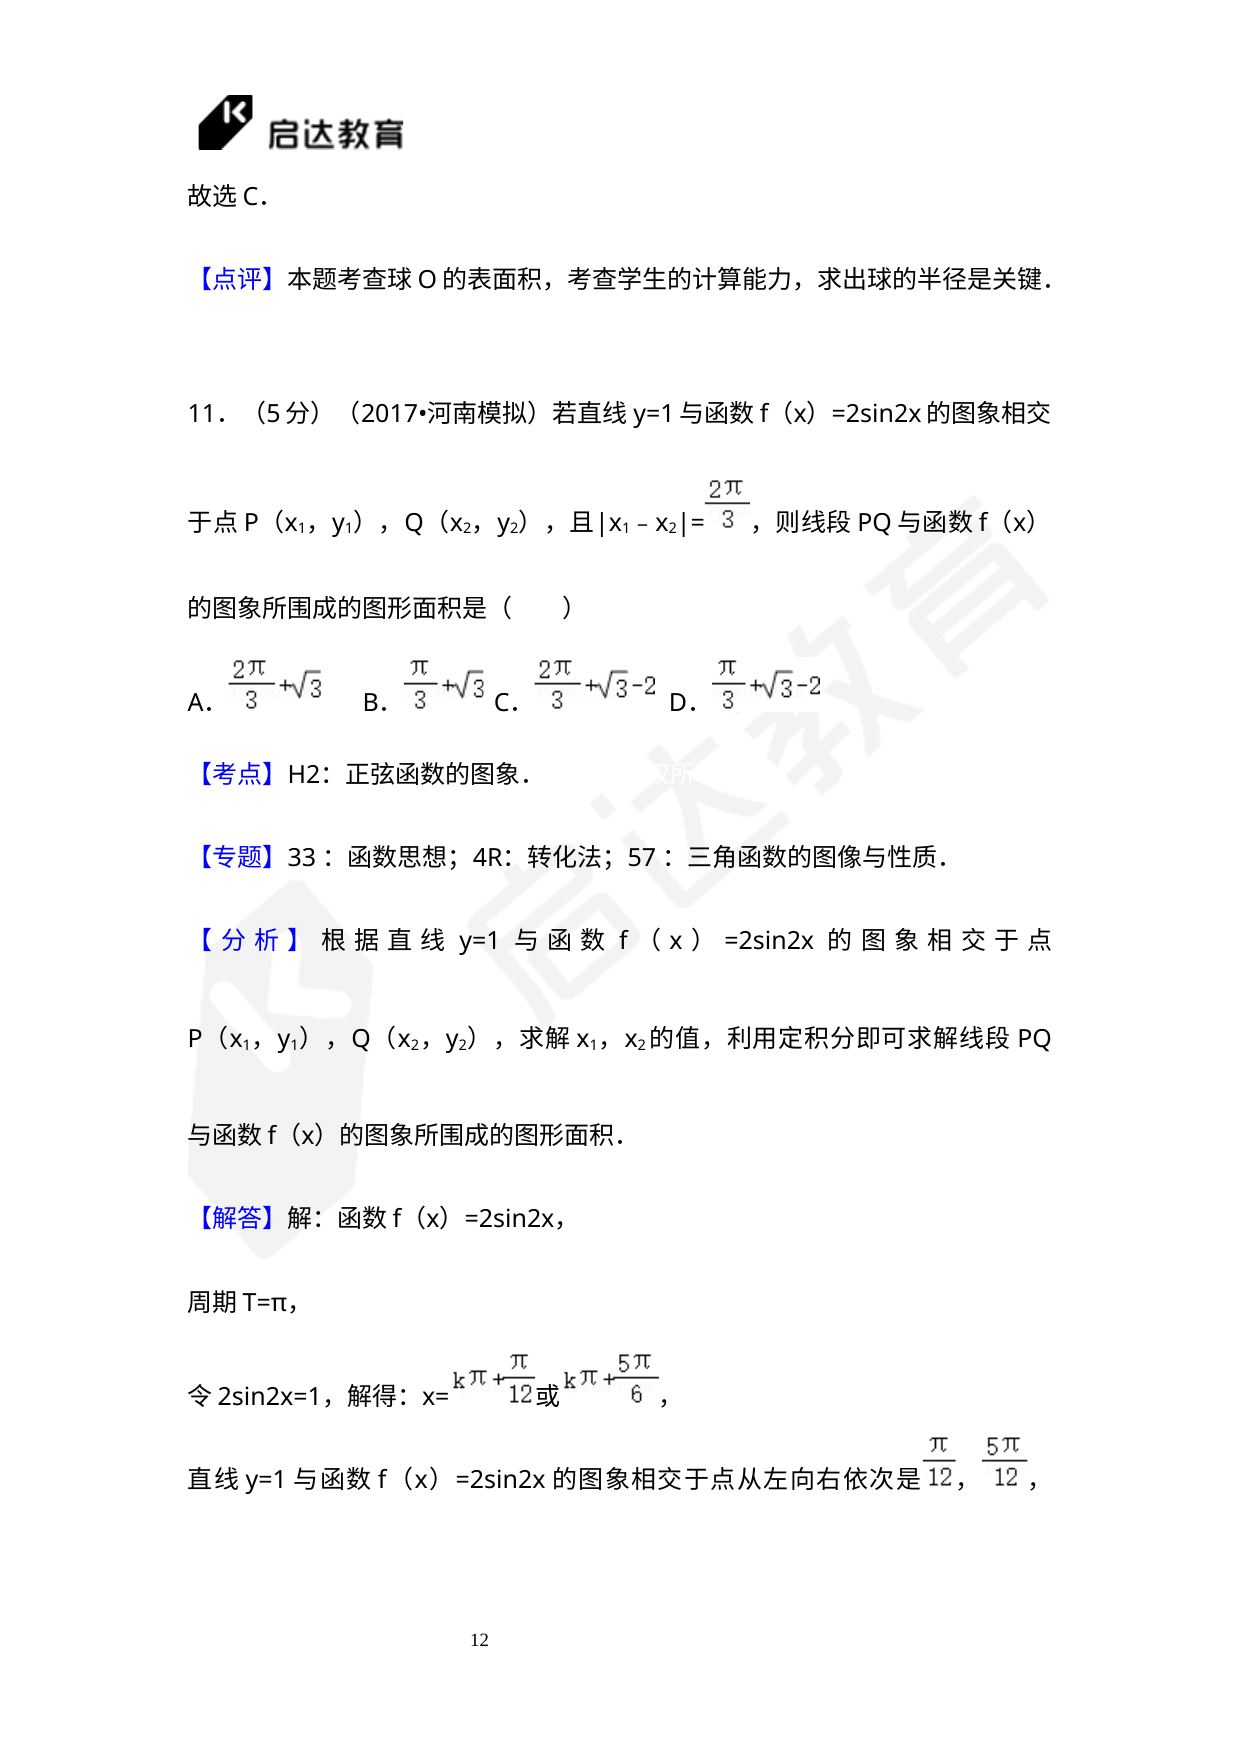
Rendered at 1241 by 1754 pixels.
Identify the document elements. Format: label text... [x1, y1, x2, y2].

picture [712, 657, 820, 712]
picture [198, 95, 404, 150]
text 11．（5分）（2017•河南模拟）若直线y=1与函数f（x）=2sin2x的图象相交于点P（x1，y1），Q（x2，y2），且|x1﹣x2|=，则线段PQ与函数f（x）的图象所围成的图形面积是（ ） [187, 379, 1053, 639]
picture [449, 1350, 536, 1406]
picture [704, 476, 750, 531]
text 【分析】根据直线y=1与函数f（x）=2sin2x的图象相交于点P（x1，y1），Q（x2，y2），求解x1，x2的值，利用定积分即可求解线段PQ与函数f（x）的图象所围成的图形面积． [187, 906, 1053, 1166]
text 【考点】H2：正弦函数的图象．菁优网版权所有 [187, 740, 1053, 805]
text 【点评】本题考查球O的表面积，考查学生的计算能力，求出球的半径是关键． [187, 245, 1053, 310]
picture [560, 1350, 659, 1406]
picture [534, 657, 655, 712]
text 【专题】33 ：函数思想；4R：转化法；57 ：三角函数的图像与性质． [187, 823, 1053, 888]
text 令2sin2x=1，解得：x=或， [187, 1351, 1053, 1416]
picture [982, 1433, 1028, 1489]
text 直线y=1与函数f（x）=2sin2x的图象相交于点从左向右依次是，，…， [187, 1434, 1053, 1499]
picture [228, 657, 321, 712]
picture [403, 657, 484, 712]
text 周期T=π， [187, 1268, 1053, 1333]
text 故选C． [187, 162, 1053, 227]
picture [922, 1433, 956, 1489]
text 【解答】解：函数f（x）=2sin2x， [187, 1184, 1053, 1249]
